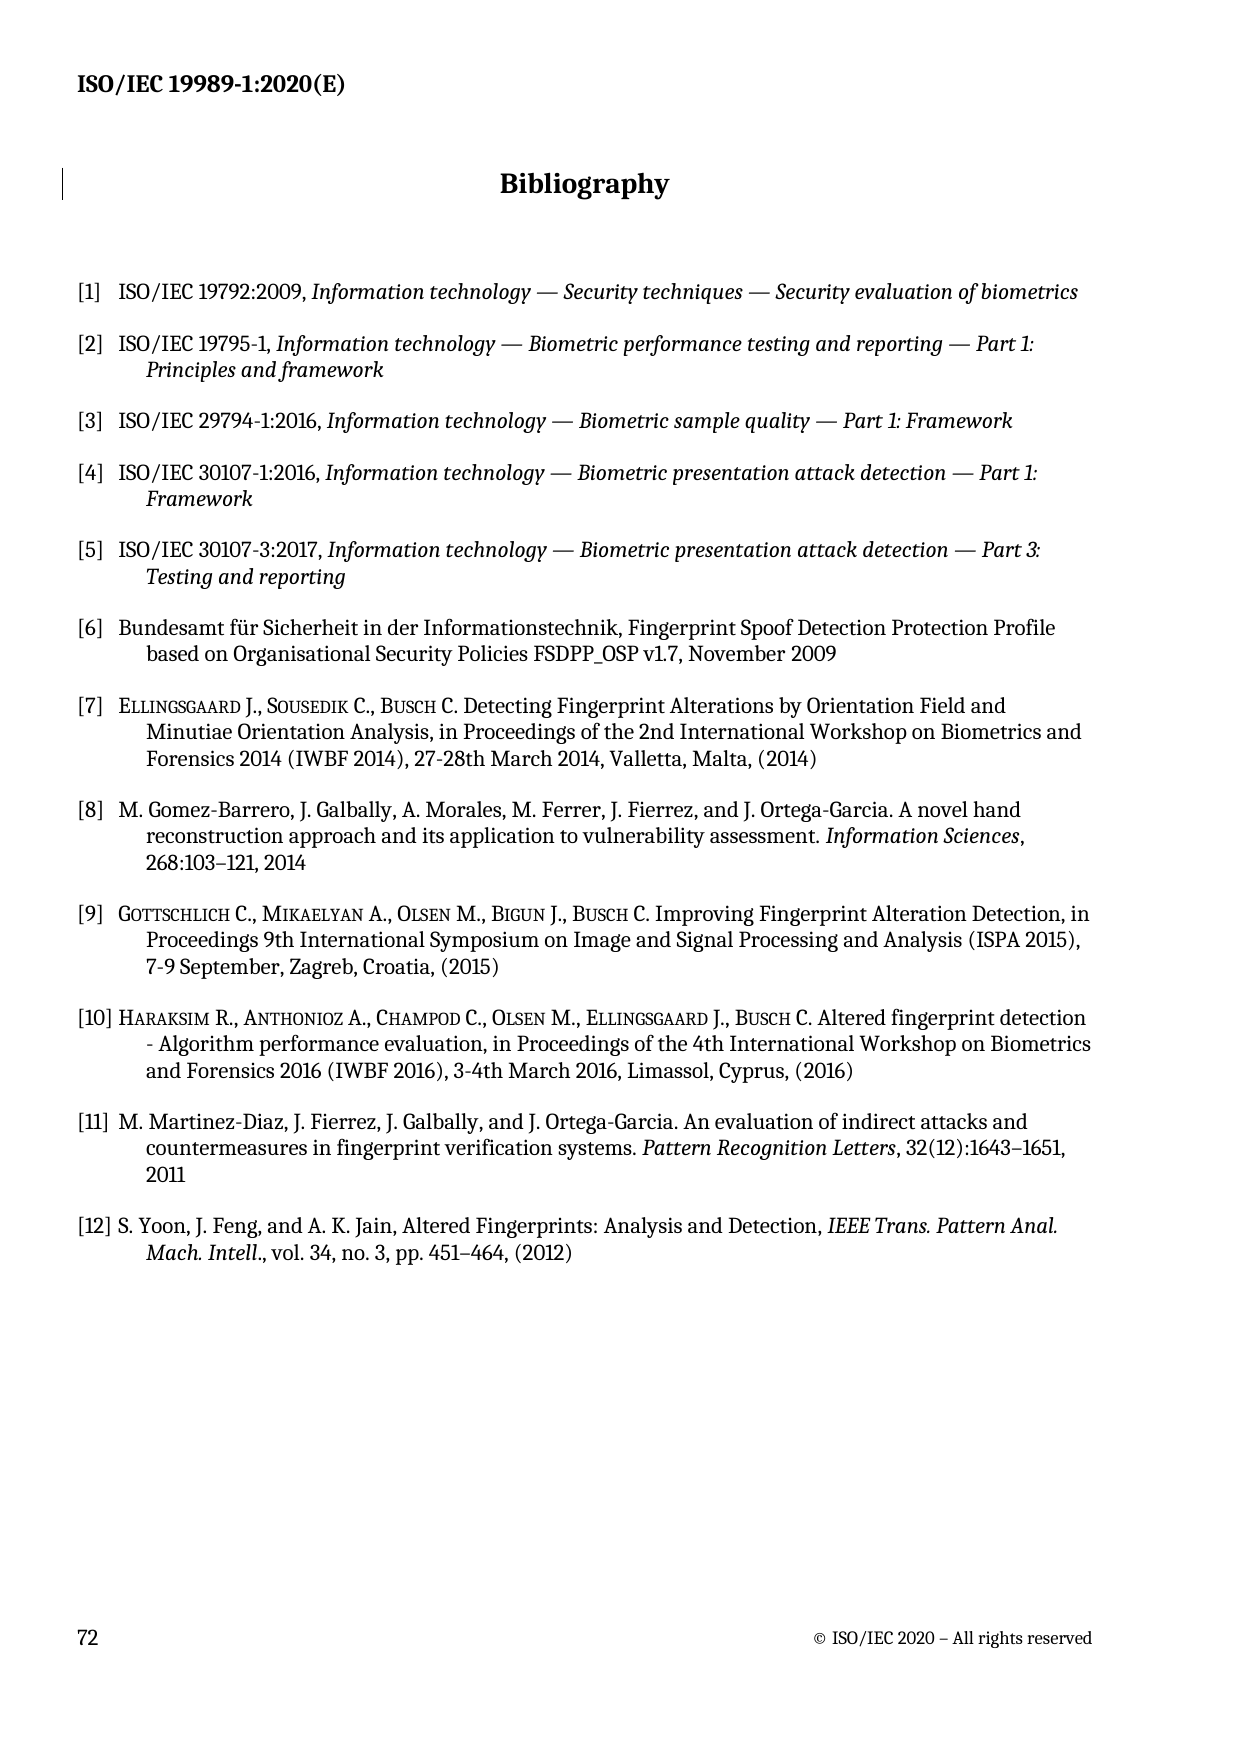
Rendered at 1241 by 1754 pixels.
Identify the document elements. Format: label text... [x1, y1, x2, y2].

text [9] Gottschlich C., Mikaelyan A., Olsen M., Bigun J., Busch C. Improving Fingerprint Alteration Detection, in Proceedings 9th International Symposium on Image and Signal Processing and Analysis (ISPA 2015), 7-9 September, Zagreb, Croatia, (2015) [77, 901, 1093, 980]
text [10] Haraksim R., Anthonioz A., Champod C., Olsen M., Ellingsgaard J., Busch C. Altered fingerprint detection - Algorithm performance evaluation, in Proceedings of the 4th International Workshop on Biometrics and Forensics 2016 (IWBF 2016), 3-4th March 2016, Limassol, Cyprus, (2016) [77, 1005, 1093, 1084]
title Bibliography [77, 168, 1093, 200]
text [12] S. Yoon, J. Feng, and A. K. Jain, Altered Fingerprints: Analysis and Detection, IEEE Trans. Pattern Anal. Mach. Intell., vol. 34, no. 3, pp. 451–464, (2012) [77, 1213, 1093, 1266]
text [5] ISO/IEC 30107-3:2017, Information technology — Biometric presentation attack detection — Part 3: Testing and reporting [77, 537, 1093, 590]
text [7] Ellingsgaard J., Sousedik C., Busch C. Detecting Fingerprint Alterations by Orientation Field and Minutiae Orientation Analysis, in Proceedings of the 2nd International Workshop on Biometrics and Forensics 2014 (IWBF 2014), 27-28th March 2014, Valletta, Malta, (2014) [77, 693, 1093, 772]
text [6] Bundesamt für Sicherheit in der Informationstechnik, Fingerprint Spoof Detection Protection Profile based on Organisational Security Policies FSDPP_OSP v1.7, November 2009 [77, 615, 1093, 668]
text [8] M. Gomez-Barrero, J. Galbally, A. Morales, M. Ferrer, J. Fierrez, and J. Ortega-Garcia. A novel hand reconstruction approach and its application to vulnerability assessment. Information Sciences, 268:103–121, 2014 [77, 797, 1093, 876]
text [2] ISO/IEC 19795-1, Information technology — Biometric performance testing and reporting — Part 1: Principles and framework [77, 330, 1093, 383]
text [4] ISO/IEC 30107-1:2016, Information technology — Biometric presentation attack detection — Part 1: Framework [77, 459, 1093, 512]
text [3] ISO/IEC 29794-1:2016, Information technology — Biometric sample quality — Part 1: Framework [77, 408, 1093, 434]
text [1] ISO/IEC 19792:2009, Information technology — Security techniques — Security evaluation of biometrics [77, 279, 1093, 305]
text [11] M. Martinez-Diaz, J. Fierrez, J. Galbally, and J. Ortega-Garcia. An evaluation of indirect attacks and countermeasures in fingerprint verification systems. Pattern Recognition Letters, 32(12):1643–1651, 2011 [77, 1109, 1093, 1188]
